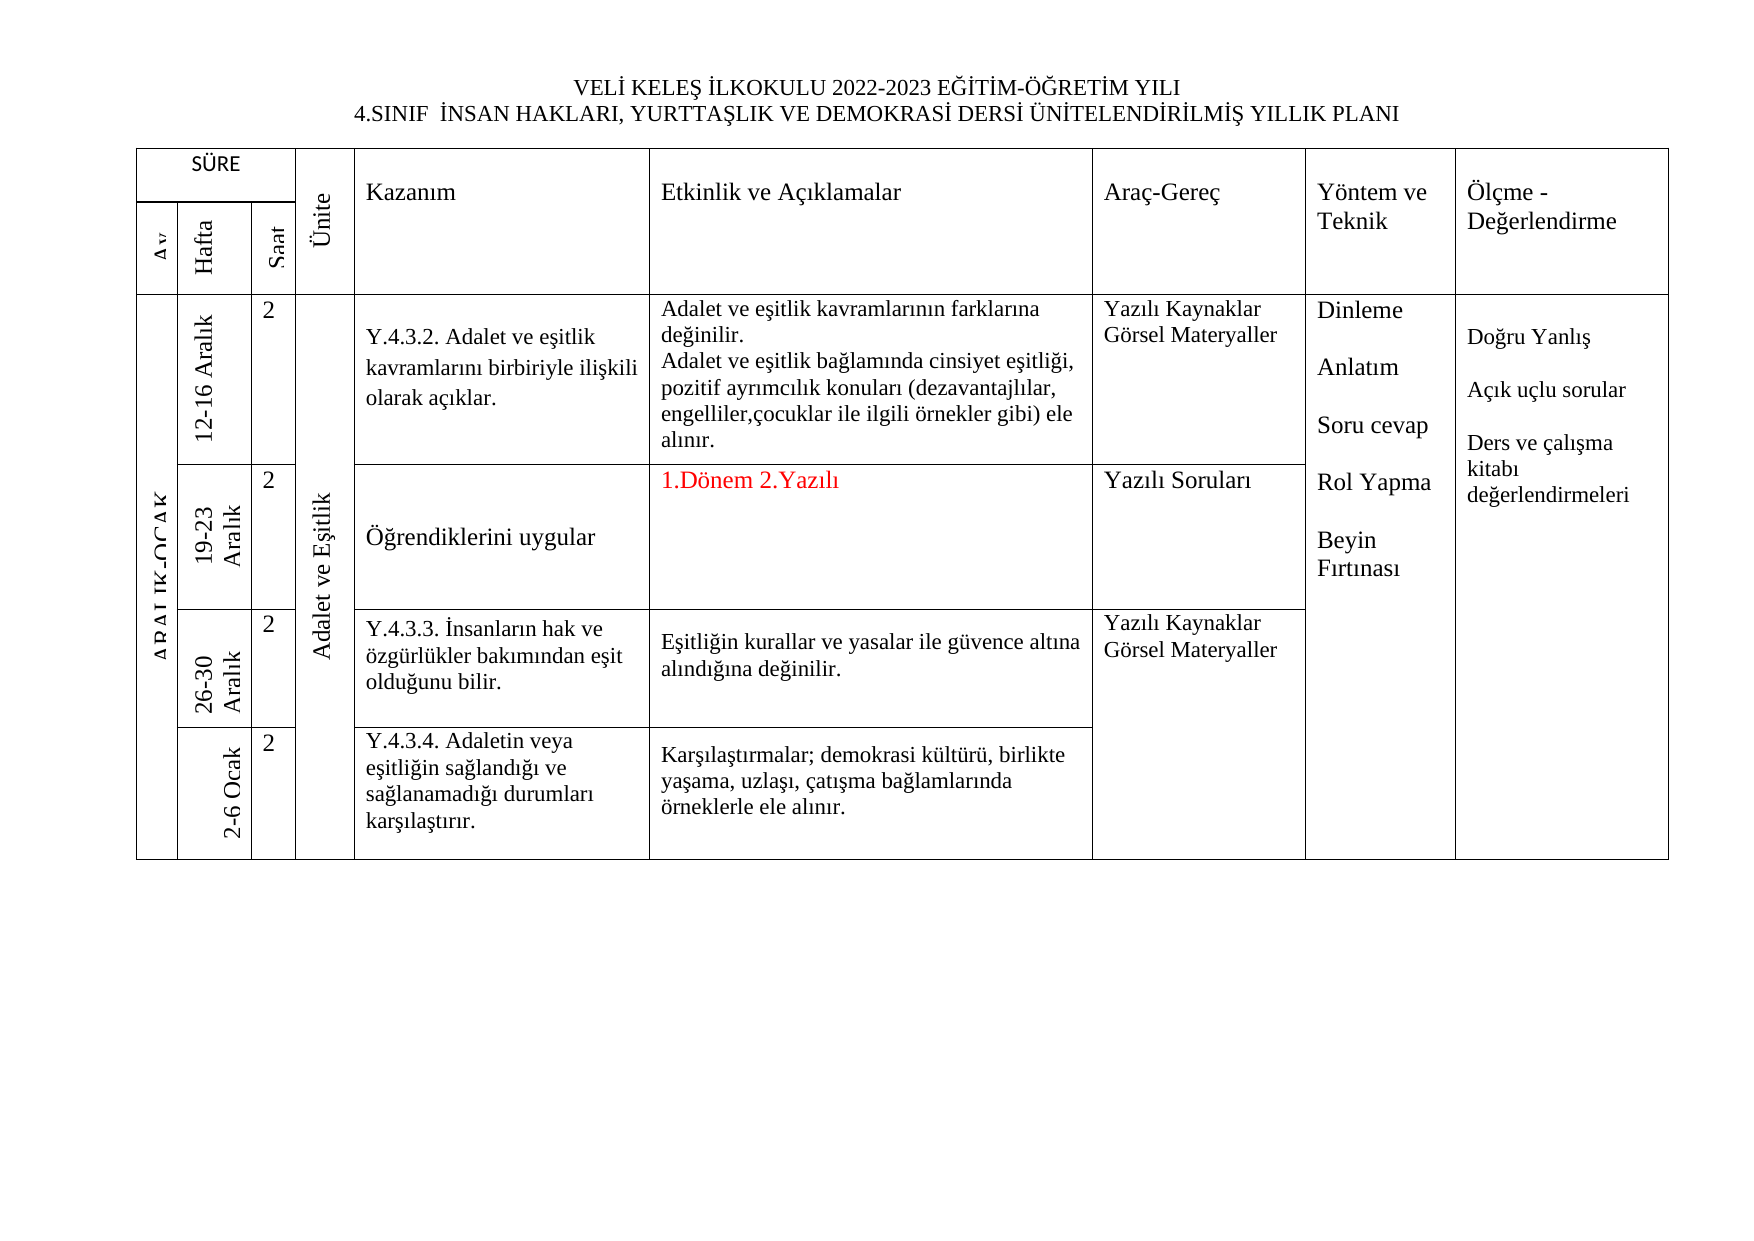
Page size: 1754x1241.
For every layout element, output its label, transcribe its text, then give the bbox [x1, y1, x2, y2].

table_cell Y.4.3.2. Adalet ve eşitlik kavramlarını birbiriyle ilişkili olarak açıklar. [355, 295, 649, 464]
table_cell Adalet ve Eşitlik [296, 295, 354, 859]
table_cell 2 [252, 295, 295, 464]
table_header Ünite [296, 149, 354, 294]
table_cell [1456, 295, 1668, 859]
table_header Kazanım [355, 149, 649, 294]
table_cell Yazılı Kaynaklar Görsel Materyaller [1093, 610, 1305, 859]
table_header Ölçme -Değerlendirme [1456, 149, 1668, 294]
table_cell Y.4.3.3. İnsanların hak ve özgürlükler bakımından eşit olduğunu bilir. [355, 610, 649, 727]
table_cell 2 [252, 728, 295, 859]
table_header Araç-Gereç [1093, 149, 1305, 294]
table_header Etkinlik ve Açıklamalar [650, 149, 1092, 294]
table_cell Öğrendiklerini uygular [355, 465, 649, 608]
table_cell Saat [252, 203, 295, 294]
table_cell Hafta [178, 203, 251, 294]
table_cell 2-6 Ocak [178, 728, 251, 859]
table_cell Yazılı Kaynaklar Görsel Materyaller [1093, 295, 1305, 464]
table_cell Eşitliğin kurallar ve yasalar ile güvence altına alındığına değinilir. [650, 610, 1092, 727]
table_cell Yazılı Soruları [1093, 465, 1305, 608]
table_cell 12-16 Aralık [178, 295, 251, 464]
table_cell Adalet ve eşitlik kavramlarının farklarına değinilir. Adalet ve eşitlik bağlamında cinsiyet eşitliği, pozitif ayrımcılık konuları (dezavantajlılar, engelliler,çocuklar ile ilgili örnekler gibi) ele alınır. [650, 295, 1092, 464]
table_cell Karşılaştırmalar; demokrasi kültürü, birlikte yaşama, uzlaşı, çatışma bağlamlarında örneklerle ele alınır. [650, 728, 1092, 859]
table_cell 26-30 Aralık [178, 610, 251, 727]
table_header Yöntem ve Teknik [1306, 149, 1455, 294]
table_cell 2 [252, 465, 295, 608]
table_cell 2 [252, 610, 295, 727]
table_cell 19-23 Aralık [178, 465, 251, 608]
table_cell Y.4.3.4. Adaletin veya eşitliğin sağlandığı ve sağlanamadığı durumları karşılaştırır. [355, 728, 649, 859]
table_cell Dinleme Anlatım Soru cevap Rol Yapma Beyin Fırtınası [1306, 295, 1455, 859]
table_cell ARALIK-OCAK [137, 295, 177, 859]
table_cell Ay [137, 203, 177, 294]
table_header SÜRE [137, 149, 295, 201]
table_cell 1.Dönem 2.Yazılı [650, 465, 1092, 608]
